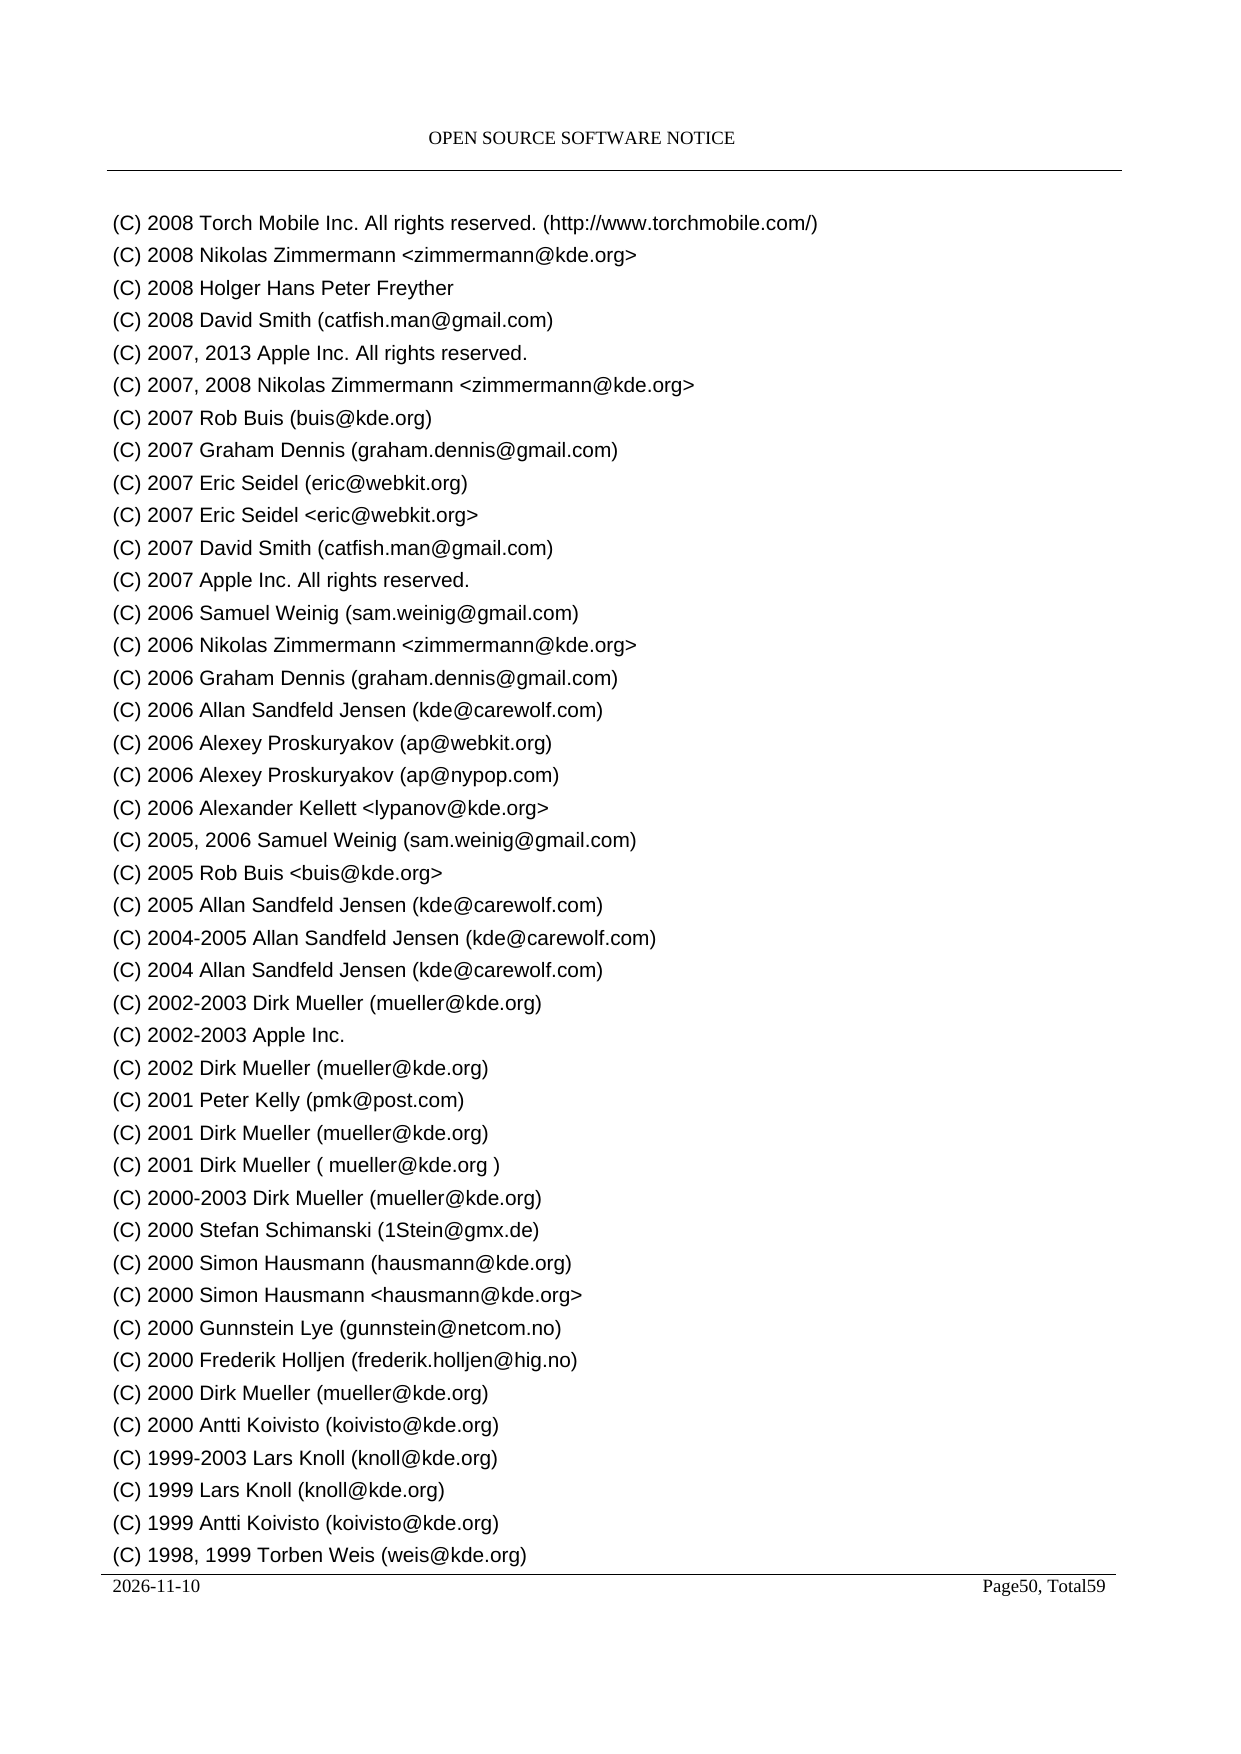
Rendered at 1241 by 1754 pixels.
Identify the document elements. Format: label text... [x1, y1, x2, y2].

text (C) 2000-2003 Dirk Mueller (mueller@kde.org) [112, 1181, 1128, 1214]
text (C) 2005 Rob Buis <buis@kde.org> [112, 856, 1128, 889]
text (C) 2000 Gunnstein Lye (gunnstein@netcom.no) [112, 1311, 1128, 1344]
text (C) 2000 Simon Hausmann (hausmann@kde.org) [112, 1246, 1128, 1279]
text (C) 2008 Nikolas Zimmermann <zimmermann@kde.org> [112, 239, 1128, 271]
text (C) 1999 Lars Knoll (knoll@kde.org) [112, 1474, 1128, 1506]
text (C) 2000 Simon Hausmann <hausmann@kde.org> [112, 1279, 1128, 1311]
text (C) 2006 Allan Sandfeld Jensen (kde@carewolf.com) [112, 694, 1128, 726]
text (C) 2007 Apple Inc. All rights reserved. [112, 564, 1128, 596]
text (C) 2002-2003 Apple Inc. [112, 1019, 1128, 1051]
text (C) 2006 Alexey Proskuryakov (ap@webkit.org) [112, 726, 1128, 759]
text (C) 2000 Antti Koivisto (koivisto@kde.org) [112, 1409, 1128, 1441]
text (C) 1999-2003 Lars Knoll (knoll@kde.org) [112, 1441, 1128, 1474]
text (C) 2006 Nikolas Zimmermann <zimmermann@kde.org> [112, 629, 1128, 661]
text (C) 2006 Alexander Kellett <lypanov@kde.org> [112, 791, 1128, 824]
text (C) 2000 Stefan Schimanski (1Stein@gmx.de) [112, 1214, 1128, 1246]
text (C) 2008 Holger Hans Peter Freyther [112, 271, 1128, 304]
text (C) 2004 Allan Sandfeld Jensen (kde@carewolf.com) [112, 954, 1128, 986]
text (C) 2001 Peter Kelly (pmk@post.com) [112, 1084, 1128, 1116]
text (C) 2007 Graham Dennis (graham.dennis@gmail.com) [112, 434, 1128, 466]
text (C) 2007 Eric Seidel <eric@webkit.org> [112, 499, 1128, 531]
text (C) 2004-2005 Allan Sandfeld Jensen (kde@carewolf.com) [112, 921, 1128, 954]
text (C) 2006 Alexey Proskuryakov (ap@nypop.com) [112, 759, 1128, 791]
text (C) 2002-2003 Dirk Mueller (mueller@kde.org) [112, 986, 1128, 1019]
text (C) 2005 Allan Sandfeld Jensen (kde@carewolf.com) [112, 889, 1128, 921]
text (C) 2007 David Smith (catfish.man@gmail.com) [112, 531, 1128, 564]
text (C) 2007 Eric Seidel (eric@webkit.org) [112, 466, 1128, 499]
text (C) 2007, 2008 Nikolas Zimmermann <zimmermann@kde.org> [112, 369, 1128, 401]
text (C) 2006 Graham Dennis (graham.dennis@gmail.com) [112, 661, 1128, 694]
text (C) 2001 Dirk Mueller ( mueller@kde.org ) [112, 1149, 1128, 1181]
text (C) 2006 Samuel Weinig (sam.weinig@gmail.com) [112, 596, 1128, 629]
text (C) 2001 Dirk Mueller (mueller@kde.org) [112, 1116, 1128, 1149]
text (C) 2007 Rob Buis (buis@kde.org) [112, 401, 1128, 434]
text (C) 2008 David Smith (catfish.man@gmail.com) [112, 304, 1128, 336]
text (C) 2000 Frederik Holljen (frederik.holljen@hig.no) [112, 1344, 1128, 1376]
text (C) 2005, 2006 Samuel Weinig (sam.weinig@gmail.com) [112, 824, 1128, 856]
text (C) 1999 Antti Koivisto (koivisto@kde.org) [112, 1506, 1128, 1539]
text (C) 2002 Dirk Mueller (mueller@kde.org) [112, 1051, 1128, 1084]
text (C) 2007, 2013 Apple Inc. All rights reserved. [112, 336, 1128, 369]
text (C) 2000 Dirk Mueller (mueller@kde.org) [112, 1376, 1128, 1409]
text (C) 1998, 1999 Torben Weis (weis@kde.org) [112, 1539, 1128, 1571]
text (C) 2008 Torch Mobile Inc. All rights reserved. (http://www.torchmobile.com/) [112, 206, 1128, 239]
